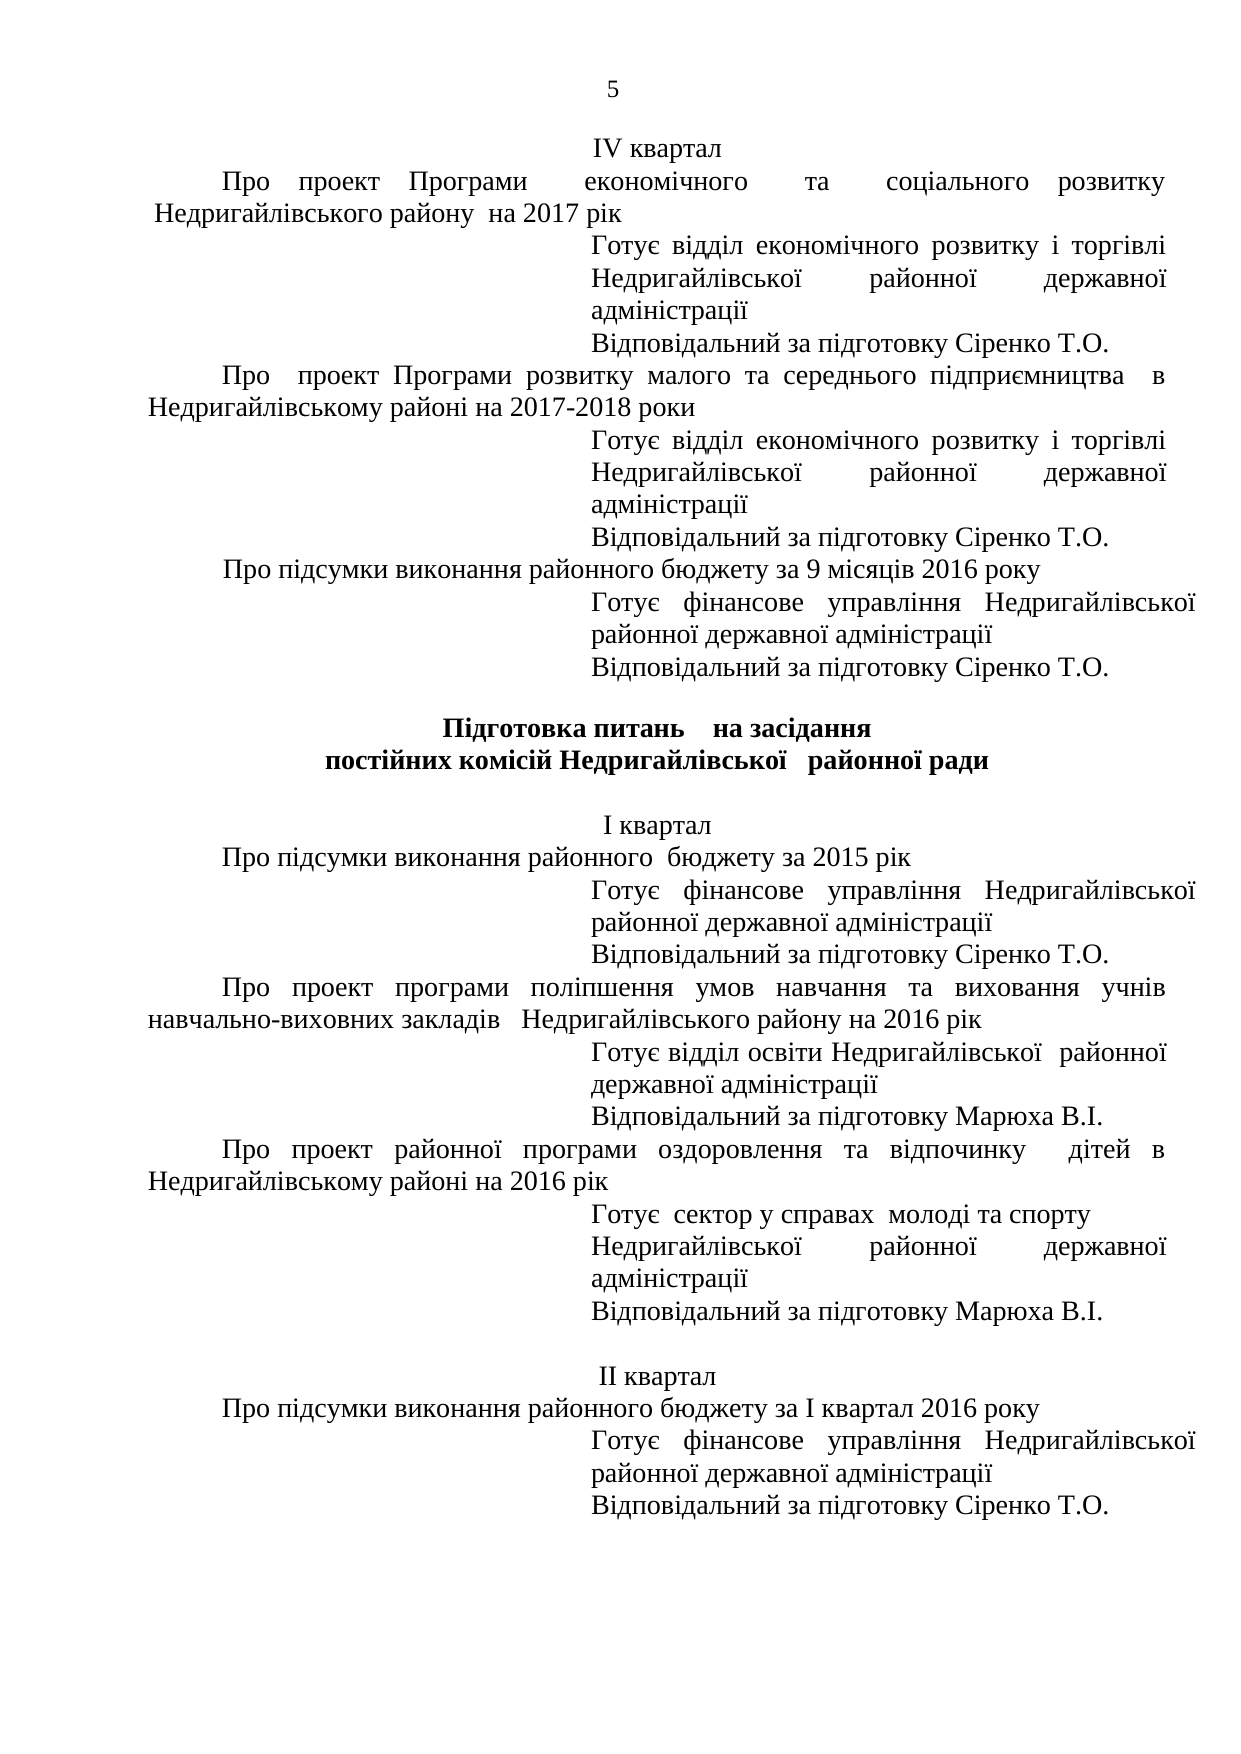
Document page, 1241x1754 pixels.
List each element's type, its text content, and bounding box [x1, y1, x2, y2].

text ІV квартал [148, 131, 1167, 164]
text Про проект Програми економічного та соціального розвитку Недригайлівського району на 2017 рік [154, 164, 1167, 228]
text Відповідальний за підготовку Сіренко Т.О. [591, 1488, 1167, 1521]
text Готує фінансове управління Недригайлівської районної державної адміністрації [591, 873, 1196, 937]
text Відповідальний за підготовку Сіренко Т.О. [591, 937, 1167, 970]
text Підготовка питань на засідання [148, 711, 1167, 743]
text І квартал [148, 808, 1167, 840]
text Недригайлівської районної державної адміністрації [591, 1229, 1167, 1294]
text Готує відділ економічного розвитку і торгівлі Недригайлівської районної державної адміністрації [591, 423, 1167, 520]
text Готує відділ освіти Недригайлівської районної державної адміністрації [591, 1035, 1167, 1099]
text Готує відділ економічного розвитку і торгівлі Недригайлівської районної державної адміністрації [591, 228, 1167, 326]
text Відповідальний за підготовку Марюха В.І. [148, 1294, 1167, 1326]
text ІІ квартал [148, 1359, 1167, 1391]
text Готує сектор у справах молоді та спорту [148, 1197, 1167, 1229]
text Готує фінансове управління Недригайлівської районної державної адміністрації [591, 585, 1196, 649]
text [591, 1423, 1196, 1488]
text Відповідальний за підготовку Сіренко Т.О. [591, 649, 1167, 682]
text Відповідальний за підготовку Сіренко Т.О. [591, 326, 1167, 358]
text Відповідальний за підготовку Марюха В.І. [148, 1099, 1167, 1132]
text постійних комісій Недригайлівської районної ради [148, 743, 1167, 776]
text Про проект програми поліпшення умов навчання та виховання учнів навчально-виховних закладів Недригайлівського району на 2016 рік [148, 970, 1167, 1035]
text Про підсумки виконання районного бюджету за 2015 рік [148, 840, 1167, 873]
text Про підсумки виконання районного бюджету за І квартал 2016 року [148, 1391, 1167, 1423]
text Про підсумки виконання районного бюджету за 9 місяців 2016 року [223, 552, 1167, 585]
text Відповідальний за підготовку Сіренко Т.О. [591, 520, 1167, 552]
text Про проект районної програми оздоровлення та відпочинку дітей в Недригайлівському районі на 2016 рік [148, 1132, 1167, 1197]
text Про проект Програми розвитку малого та середнього підприємництва в Недригайлівському районі на 2017-2018 роки [148, 358, 1167, 423]
